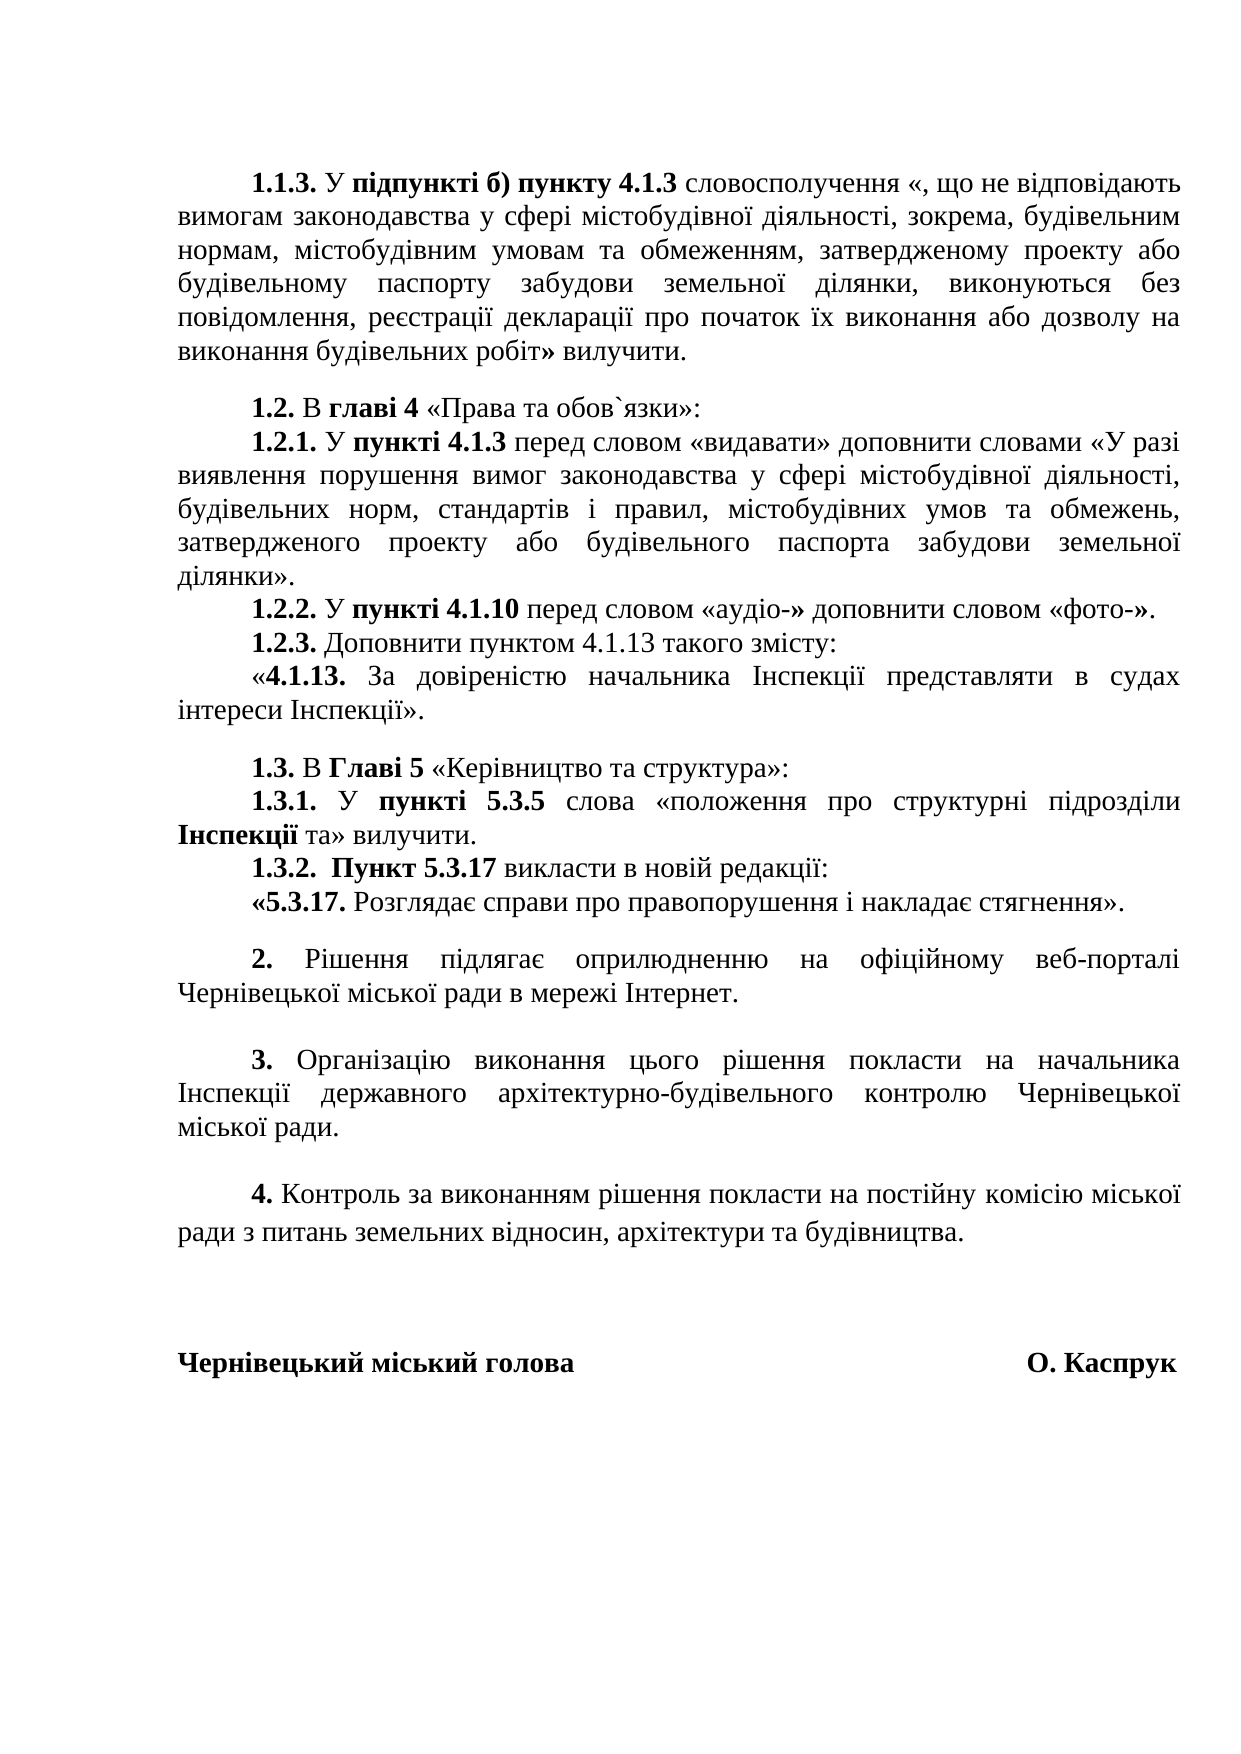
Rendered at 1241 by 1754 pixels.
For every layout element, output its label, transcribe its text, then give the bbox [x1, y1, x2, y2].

text 1.3.2. Пункт 5.3.17 викласти в новій редакції: [177, 850, 1181, 884]
text 1.2.2. У пункті 4.1.10 перед словом «аудіо-» доповнити словом «фото-». [177, 591, 1181, 625]
text «4.1.13. За довіреністю начальника Інспекції представляти в судах інтереси Інспекції». [177, 658, 1181, 726]
text 3. Організацію виконання цього рішення покласти на начальника Інспекції державного архітектурно-будівельного контролю Чернівецької міської ради. [177, 1042, 1181, 1143]
text 2. Рішення підлягає оприлюдненню на офіційному веб-порталі Чернівецької міської ради в мережі Інтернет. [177, 941, 1181, 1008]
text 1.3.1. У пункті 5.3.5 слова «положення про структурні підрозділи Інспекції та» вилучити. [177, 783, 1181, 850]
text 1.1.3. У підпункті б) пункту 4.1.3 словосполучення «, що не відповідають вимогам законодавства у сфері містобудівної діяльності, зокрема, будівельним нормам, містобудівним умовам та обмеженням, затвердженому проекту або будівельному паспорту забудови земельної ділянки, виконуються без повідомлення, реєстрації декларації про початок їх виконання або дозволу на виконання будівельних робіт» вилучити. [177, 165, 1181, 366]
text 4. Контроль за виконанням рішення покласти на постійну комісію міської ради з питань земельних відносин, архітектури та будівництва. [177, 1176, 1181, 1249]
text Чернівецький міський голова О. Каспрук [177, 1345, 1181, 1378]
text 1.2.1. У пункті 4.1.3 перед словом «видавати» доповнити словами «У разі виявлення порушення вимог законодавства у сфері містобудівної діяльності, будівельних норм, стандартів і правил, містобудівних умов та обмежень, затвердженого проекту або будівельного паспорта забудови земельної ділянки». [177, 424, 1181, 591]
text 1.3. В Главі 5 «Керівництво та структура»: [177, 750, 1181, 783]
text 1.2. В главі 4 «Права та обов`язки»: [177, 390, 1181, 424]
text «5.3.17. Розглядає справи про правопорушення і накладає стягнення». [177, 884, 1181, 917]
text 1.2.3. Доповнити пунктом 4.1.13 такого змісту: [177, 625, 1181, 658]
